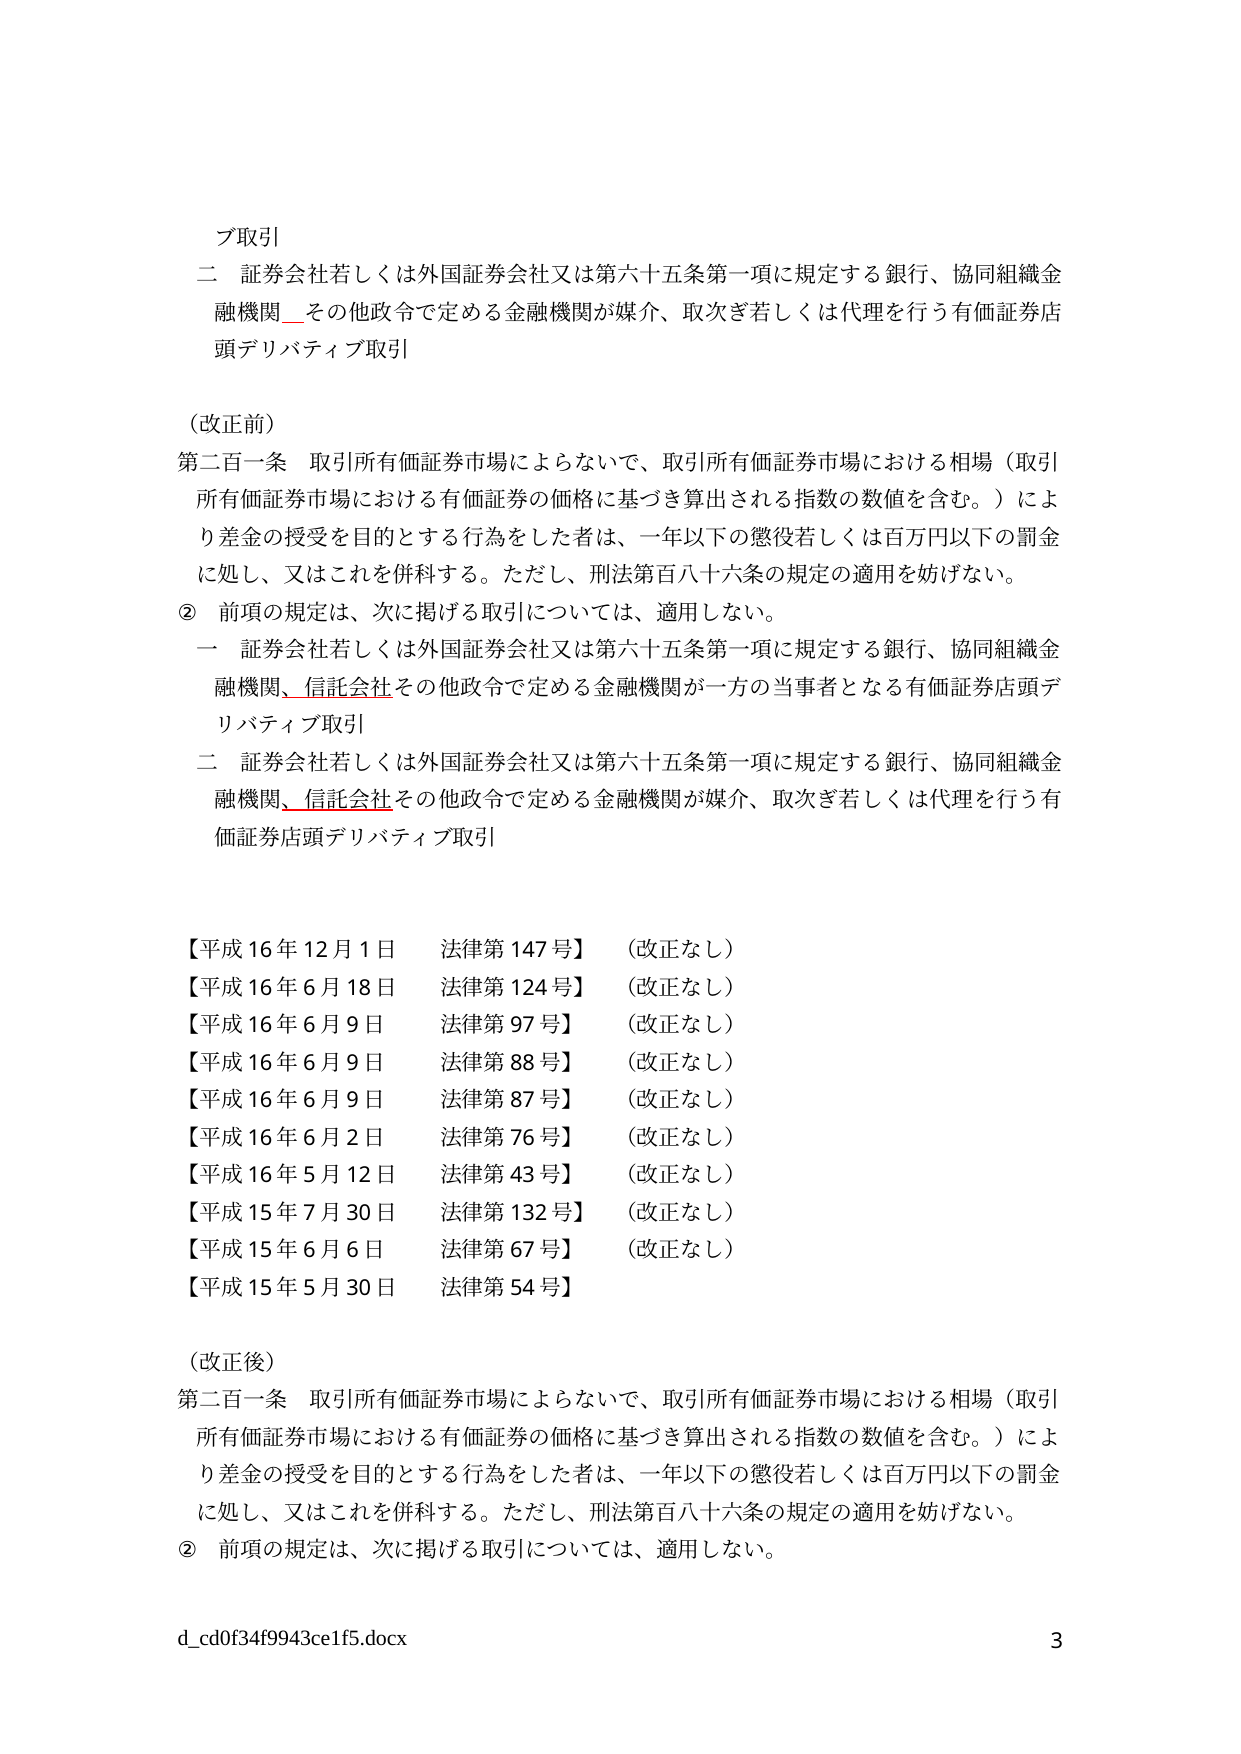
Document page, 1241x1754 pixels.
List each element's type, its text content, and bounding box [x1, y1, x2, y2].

text 【平成16年5月12日 法律第43号】 （改正なし） [177, 1154, 1063, 1192]
text 【平成16年6月9日 法律第88号】 （改正なし） [177, 1042, 1063, 1079]
text （改正前） [177, 404, 1063, 442]
text 【平成16年6月9日 法律第97号】 （改正なし） [177, 1004, 1063, 1042]
text 【平成15年6月6日 法律第67号】 （改正なし） [177, 1229, 1063, 1267]
text 【平成16年6月2日 法律第76号】 （改正なし） [177, 1117, 1063, 1154]
text 二 証券会社若しくは外国証券会社又は第六十五条第一項に規定する銀行、協同組織金融機関、信託会社その他政令で定める金融機関が媒介、取次ぎ若しくは代理を行う有価証券店頭デリバティブ取引 [196, 742, 1063, 854]
text 二 証券会社若しくは外国証券会社又は第六十五条第一項に規定する銀行、協同組織金融機関 その他政令で定める金融機関が媒介、取次ぎ若しくは代理を行う有価証券店頭デリバティブ取引 [196, 254, 1063, 367]
text ② 前項の規定は、次に掲げる取引については、適用しない。 [177, 1529, 1063, 1567]
text 【平成16年6月18日 法律第124号】 （改正なし） [177, 967, 1063, 1004]
text 【平成15年5月30日 法律第54号】 [177, 1267, 1063, 1304]
text ② 前項の規定は、次に掲げる取引については、適用しない。 [177, 592, 1063, 629]
text 一 証券会社若しくは外国証券会社又は第六十五条第一項に規定する銀行、協同組織金融機関、信託会社その他政令で定める金融機関が一方の当事者となる有価証券店頭デリバティブ取引 [196, 629, 1063, 742]
text 【平成15年7月30日 法律第132号】 （改正なし） [177, 1192, 1063, 1229]
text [196, 217, 1063, 254]
text （改正後） [177, 1342, 1063, 1379]
text 【平成16年6月9日 法律第87号】 （改正なし） [177, 1079, 1063, 1117]
text 【平成16年12月1日 法律第147号】 （改正なし） [177, 929, 1063, 967]
